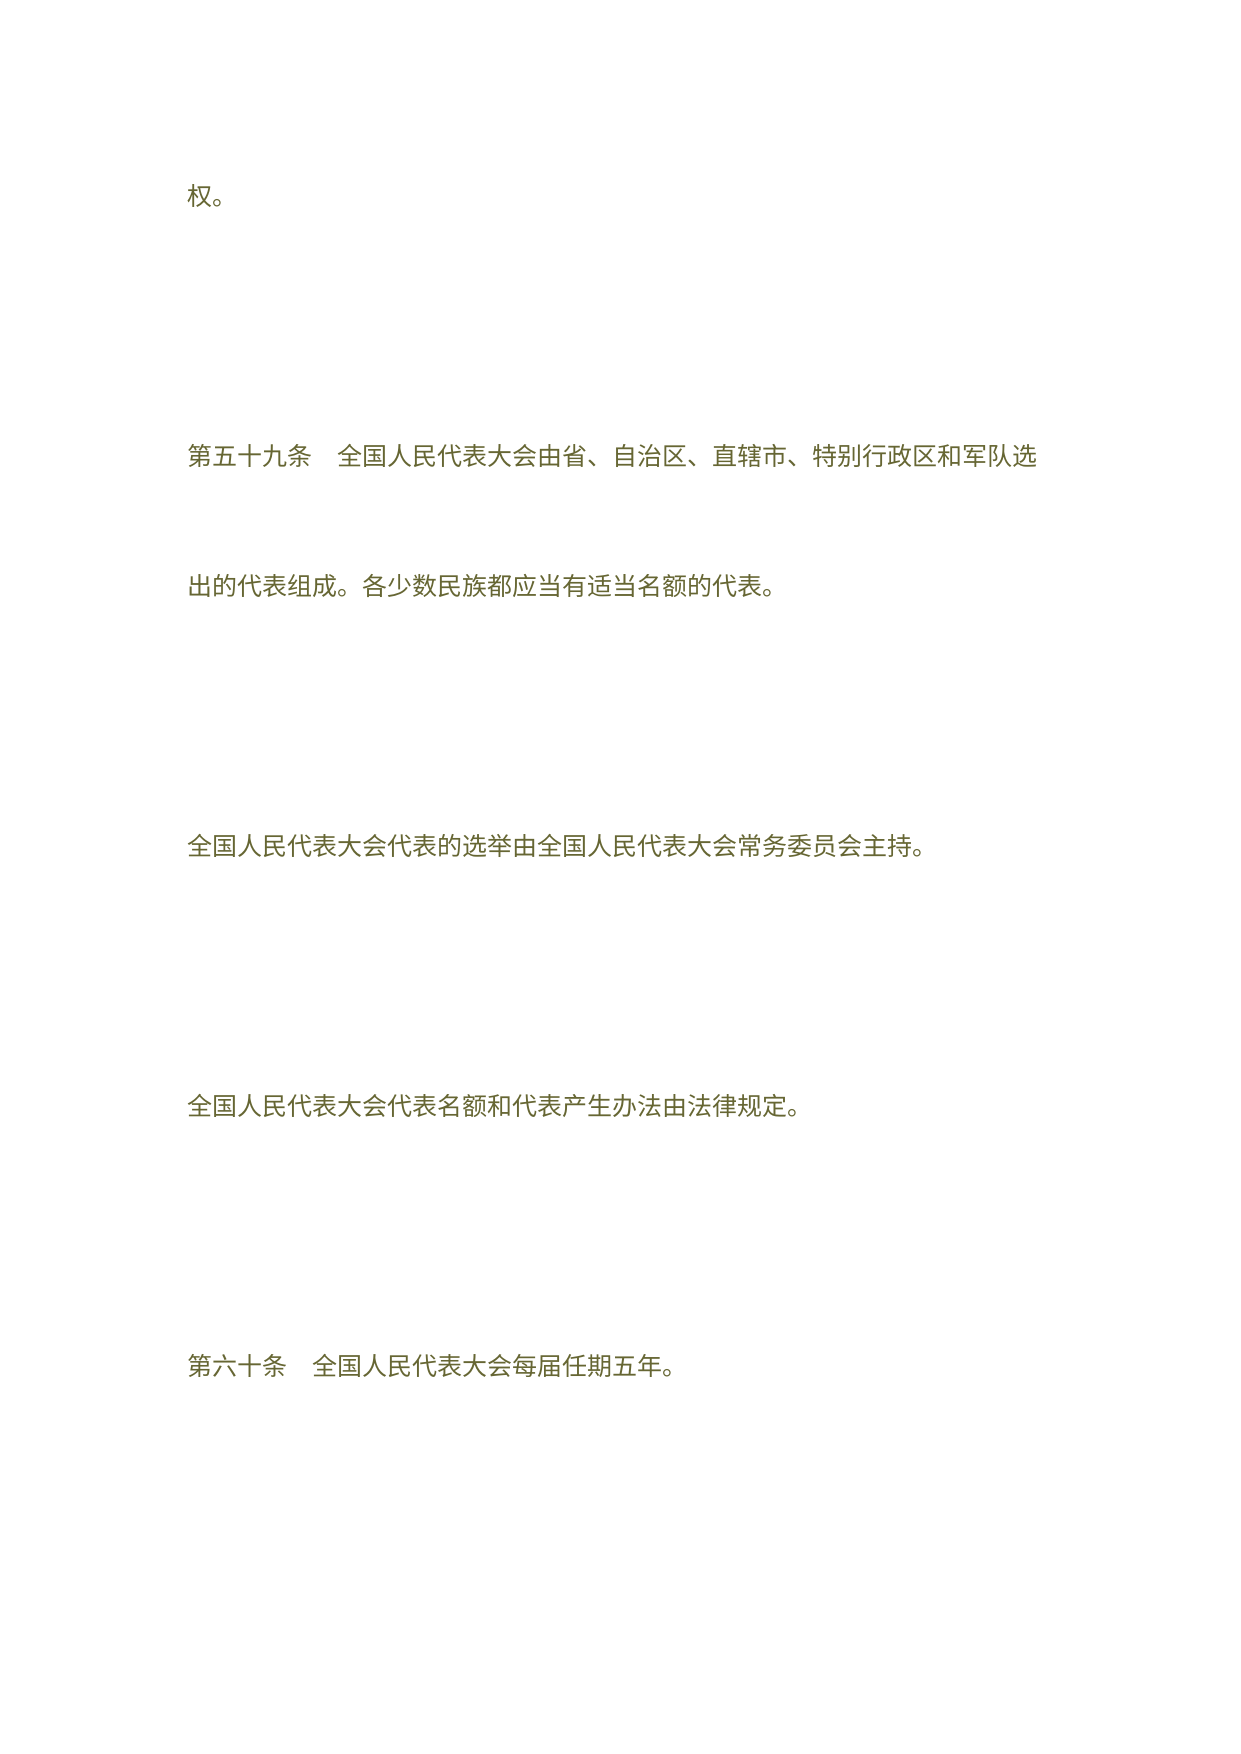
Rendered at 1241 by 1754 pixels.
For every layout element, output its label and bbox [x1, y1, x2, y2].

text [187, 162, 1053, 1397]
